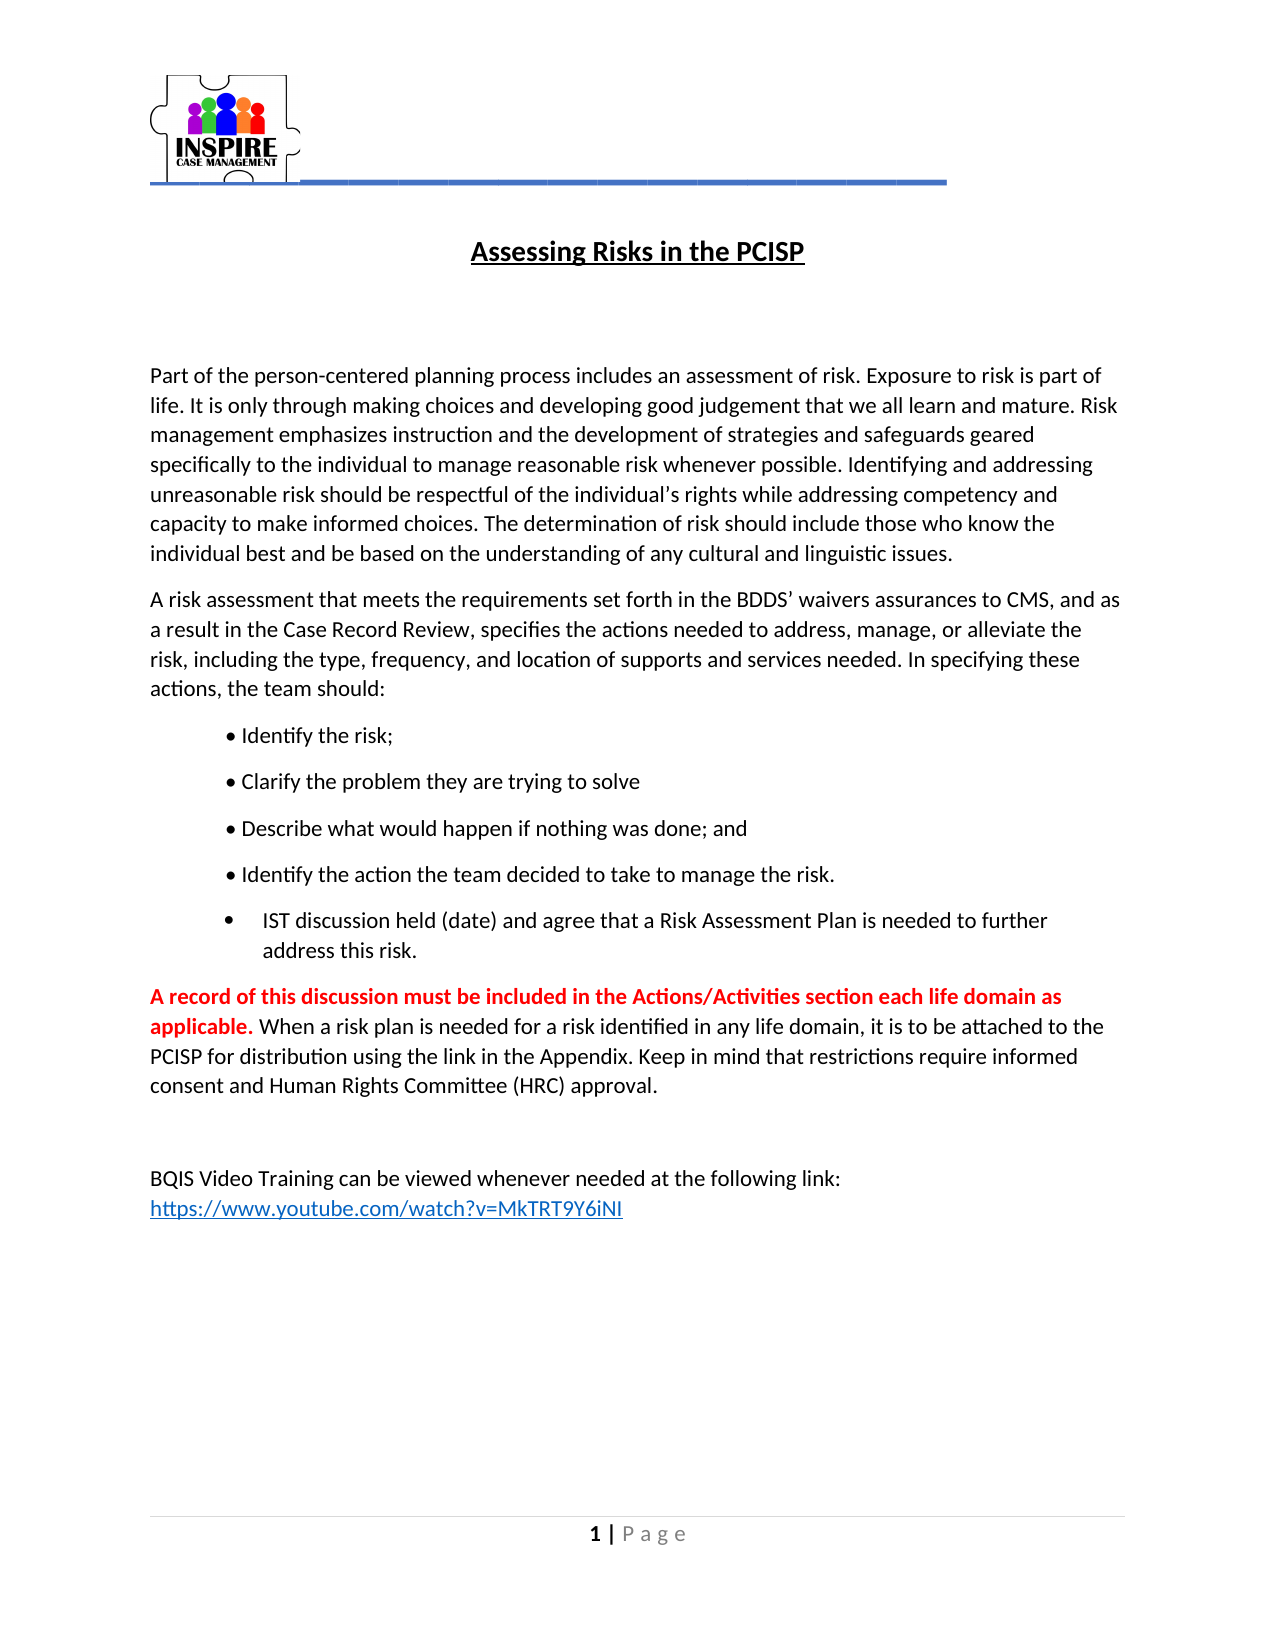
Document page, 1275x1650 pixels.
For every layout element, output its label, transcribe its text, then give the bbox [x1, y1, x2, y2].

text BQIS Video Training can be viewed whenever needed at the following link: https://www.youtube.com/watch?v=MkTRT9Y6iNI [150, 1164, 1125, 1222]
text A risk assessment that meets the requirements set forth in the BDDS’ waivers assurances to CMS, and as a result in the Case Record Review, specifies the actions needed to address, manage, or alleviate the risk, including the type, frequency, and location of supports and services needed. In specifying these actions, the team should: [150, 586, 1125, 703]
text • Describe what would happen if nothing was done; and [150, 814, 1125, 842]
picture [150, 75, 300, 182]
text • Identify the risk; [150, 721, 1125, 749]
list IST discussion held (date) and agree that a Risk Assessment Plan is needed to further address this risk. [225, 906, 1125, 964]
text Assessing Risks in the PCISP [150, 233, 1125, 268]
text A record of this discussion must be included in the Actions/Activities section each life domain as applicable. When a risk plan is needed for a risk identified in any life domain, it is to be attached to the PCISP for distribution using the link in the Appendix. Keep in mind that restrictions require informed consent and Human Rights Committee (HRC) approval. [150, 982, 1125, 1099]
text • Clarify the problem they are trying to solve [150, 767, 1125, 795]
text Part of the person-centered planning process includes an assessment of risk. Exposure to risk is part of life. It is only through making choices and developing good judgement that we all learn and mature. Risk management emphasizes instruction and the development of strategies and safeguards geared specifically to the individual to manage reasonable risk whenever possible. Identifying and addressing unreasonable risk should be respectful of the individual’s rights while addressing competency and capacity to make informed choices. The determination of risk should include those who know the individual best and be based on the understanding of any cultural and linguistic issues. [150, 361, 1125, 567]
text • Identify the action the team decided to take to manage the risk. [225, 860, 1125, 888]
